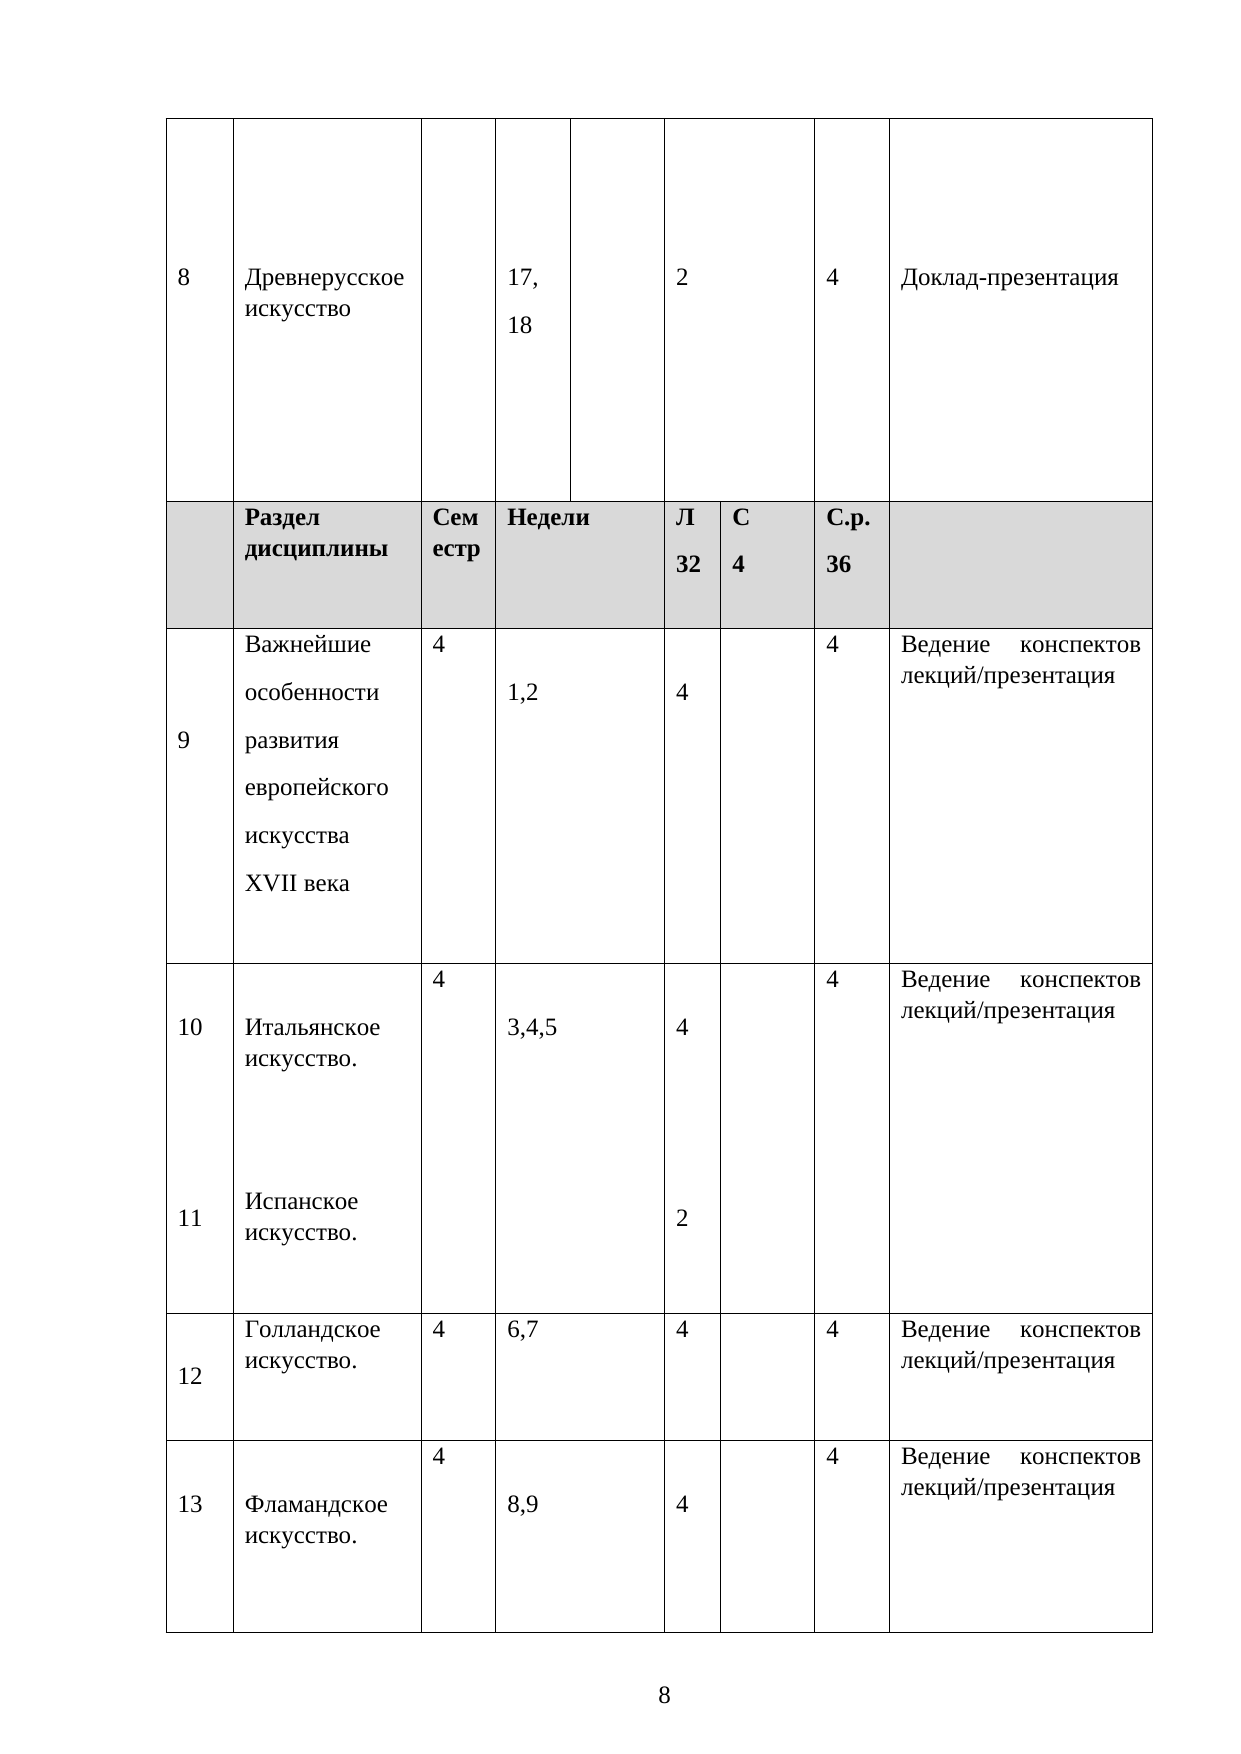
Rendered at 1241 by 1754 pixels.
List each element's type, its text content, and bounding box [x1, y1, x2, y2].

table_cell 3 [422, 119, 495, 501]
table_cell 4 [815, 964, 889, 1313]
table_cell 7 8 [167, 119, 233, 501]
table_cell 1,2 [496, 629, 664, 963]
table_cell [721, 964, 814, 1313]
table_cell 4 [815, 629, 889, 963]
table_cell 12 [167, 1314, 233, 1440]
table_cell Итальянское искусство. Испанское искусство. [234, 964, 421, 1313]
table_cell Ведение конспектов лекций/презентация [890, 1314, 1152, 1440]
table_cell Л 32 [665, 502, 720, 628]
table_cell 4 [571, 119, 664, 501]
table_cell Голландское искусство. [234, 1314, 421, 1440]
table_cell 8,9 [496, 1441, 664, 1632]
table_cell 4 [665, 629, 720, 963]
table_cell Ведение конспектов лекций/презентация [890, 1441, 1152, 1632]
table_cell Раздел дисциплины [234, 502, 421, 628]
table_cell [890, 119, 1152, 501]
table_cell Семестр [422, 502, 495, 628]
table_cell 15, 16 17, 18 [496, 119, 570, 501]
table_cell 4 [665, 1314, 720, 1440]
table_cell [721, 629, 814, 963]
table_cell Недели [496, 502, 664, 628]
table_cell [890, 502, 1152, 628]
table_cell Ведение конспектов лекций/презентация [890, 629, 1152, 963]
table_cell 4 [815, 1441, 889, 1632]
table_cell [167, 502, 233, 628]
table_cell 4 [422, 629, 495, 963]
table_cell 4 [665, 1441, 720, 1632]
table_cell 4 [422, 1314, 495, 1440]
table_cell 9 [167, 629, 233, 963]
table_cell Ведение конспектов лекций/презентация [890, 964, 1152, 1313]
table_cell С 4 [721, 502, 814, 628]
table_cell 4 [422, 964, 495, 1313]
table_cell 10 11 [167, 964, 233, 1313]
table_cell 4 [815, 1314, 889, 1440]
table_cell 13 [167, 1441, 233, 1632]
table_cell 6,7 [496, 1314, 664, 1440]
table_cell 3,4,5 [496, 964, 664, 1313]
table_cell 4 [422, 1441, 495, 1632]
table_cell С.р. 36 [815, 502, 889, 628]
table_cell 4 4 [815, 119, 889, 501]
table_cell [721, 1314, 814, 1440]
table_cell [721, 1441, 814, 1632]
table_cell 4 2 [665, 964, 720, 1313]
table_cell 2 [665, 119, 814, 501]
table_cell Фламандское искусство. [234, 1441, 421, 1632]
table_cell Важнейшие особенности развития европейского искусства XVII века [234, 629, 421, 963]
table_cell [234, 119, 421, 501]
